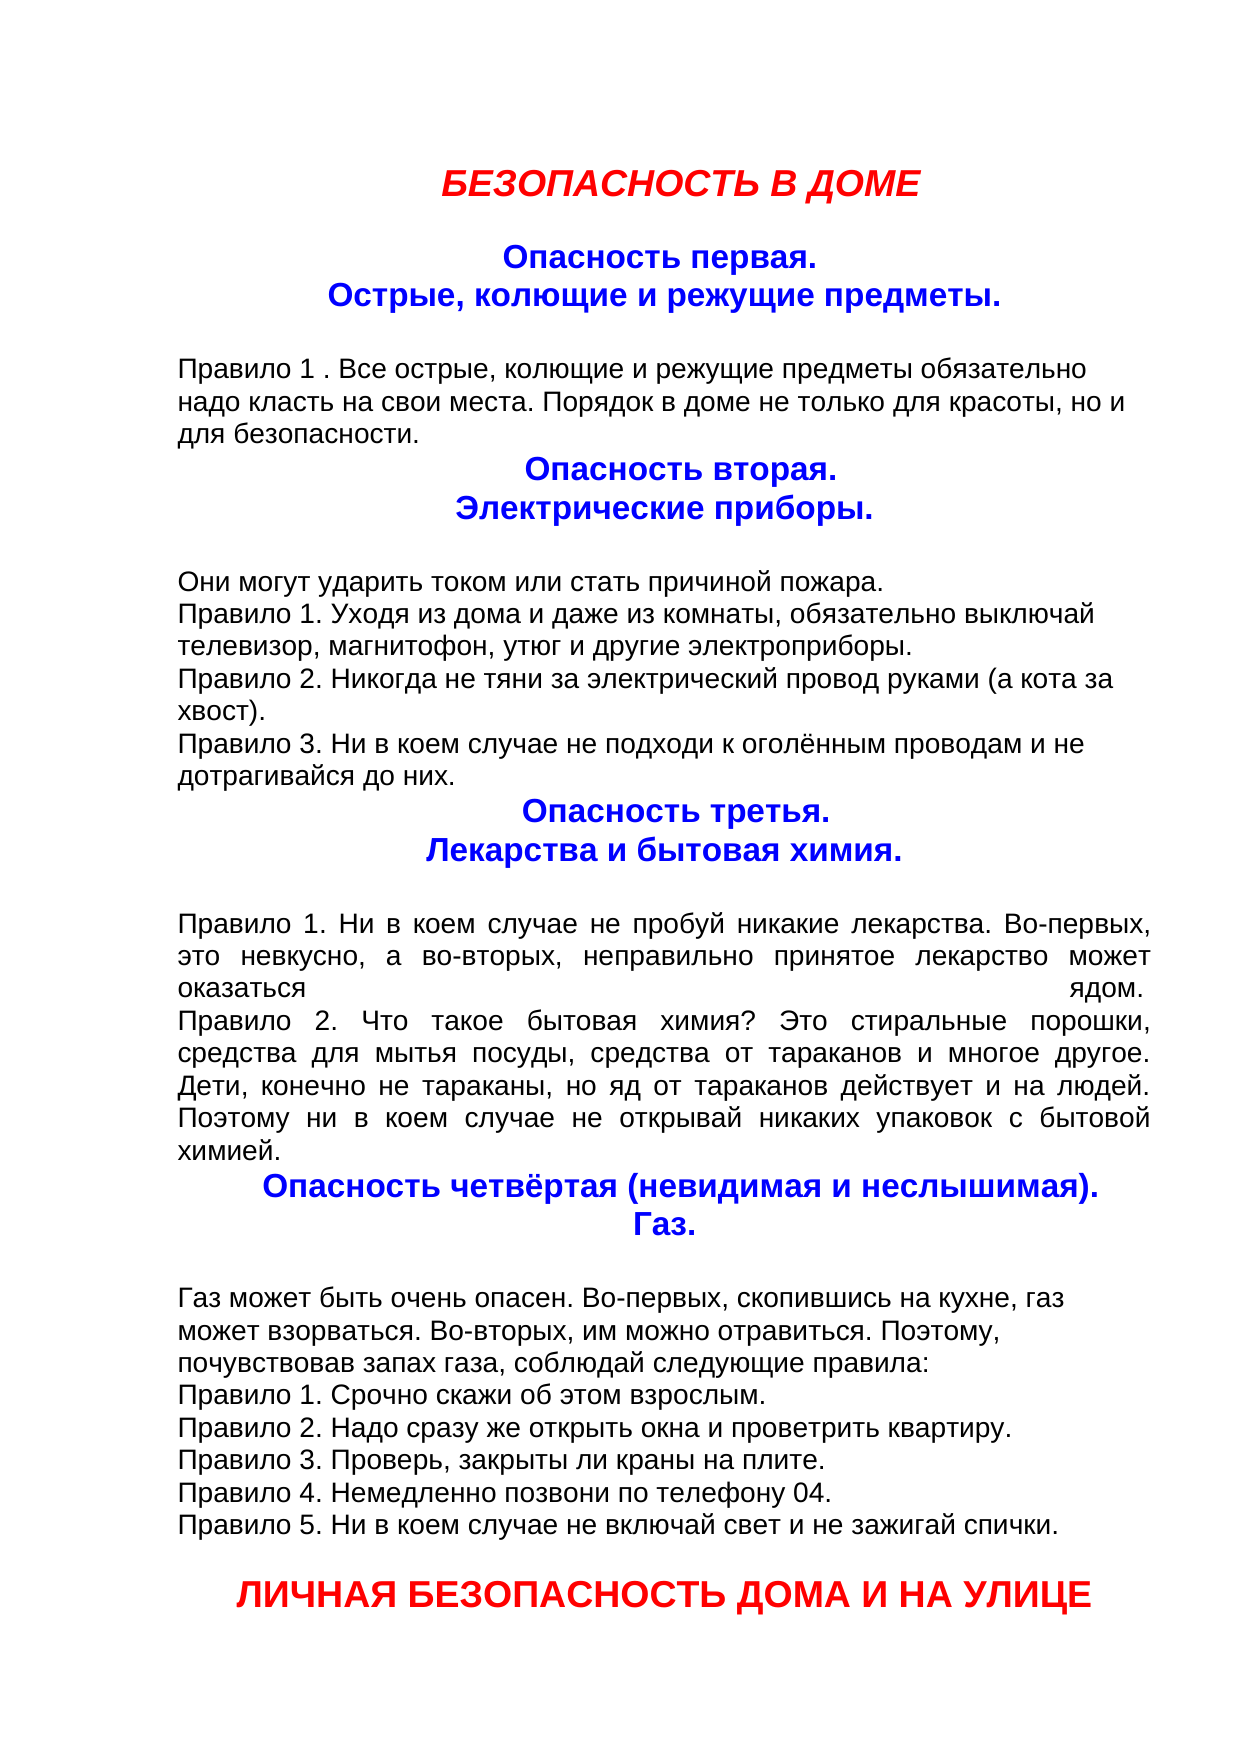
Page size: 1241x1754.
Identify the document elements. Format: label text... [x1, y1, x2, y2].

text Правило 1. Ни в коем случае не пробуй никакие лекарства. Во-первых, это невкусно, а во-вторых, неправильно принятое лекарство может оказаться ядом. Правило 2. Что такое бытовая химия? Это стиральные порошки, средства для мытья посуды, средства от тараканов и многое другое. Дети, конечно не тараканы, но яд от тараканов действует и на людей. Поэтому ни в коем случае не открывай никаких упаковок с бытовой химией. [177, 868, 1152, 1166]
text Они могут ударить током или стать причиной пожара. Правило 1. Уходя из дома и даже из комнаты, обязательно выключай телевизор, магнитофон, утюг и другие электроприборы. Правило 2. Никогда не тяни за электрический провод руками (а кота за хвост). Правило 3. Ни в коем случае не подходи к оголённым проводам и не дотрагивайся до них. [177, 526, 1152, 791]
text БЕЗОПАСНОСТЬ В ДОМЕ [177, 161, 1152, 204]
text Опасность четвёртая (невидимая и неслышимая). Газ. [177, 1166, 1152, 1243]
text Опасность вторая. Электрические приборы. [177, 449, 1152, 526]
text Опасность первая. Острые, колющие и режущие предметы. [177, 204, 1152, 314]
text Правило 1 . Все острые, колющие и режущие предметы обязательно надо класть на свои места. Порядок в доме не только для красоты, но и для безопасности. [177, 314, 1152, 449]
text ЛИЧНАЯ БЕЗОПАСНОСТЬ ДОМА И НА УЛИЦЕ [177, 1540, 1152, 1616]
text Опасность третья. Лекарства и бытовая химия. [177, 791, 1152, 868]
text Газ может быть очень опасен. Во-первых, скопившись на кухне, газ может взорваться. Во-вторых, им можно отравиться. Поэтому, почувствовав запах газа, соблюдай следующие правила: Правило 1. Срочно скажи об этом взрослым. Правило 2. Надо сразу же открыть окна и проветрить квартиру. Правило 3. Проверь, закрыты ли краны на плите. Правило 4. Немедленно позвони по телефону 04. Правило 5. Ни в коем случае не включай свет и не зажигай спички. [177, 1243, 1152, 1540]
